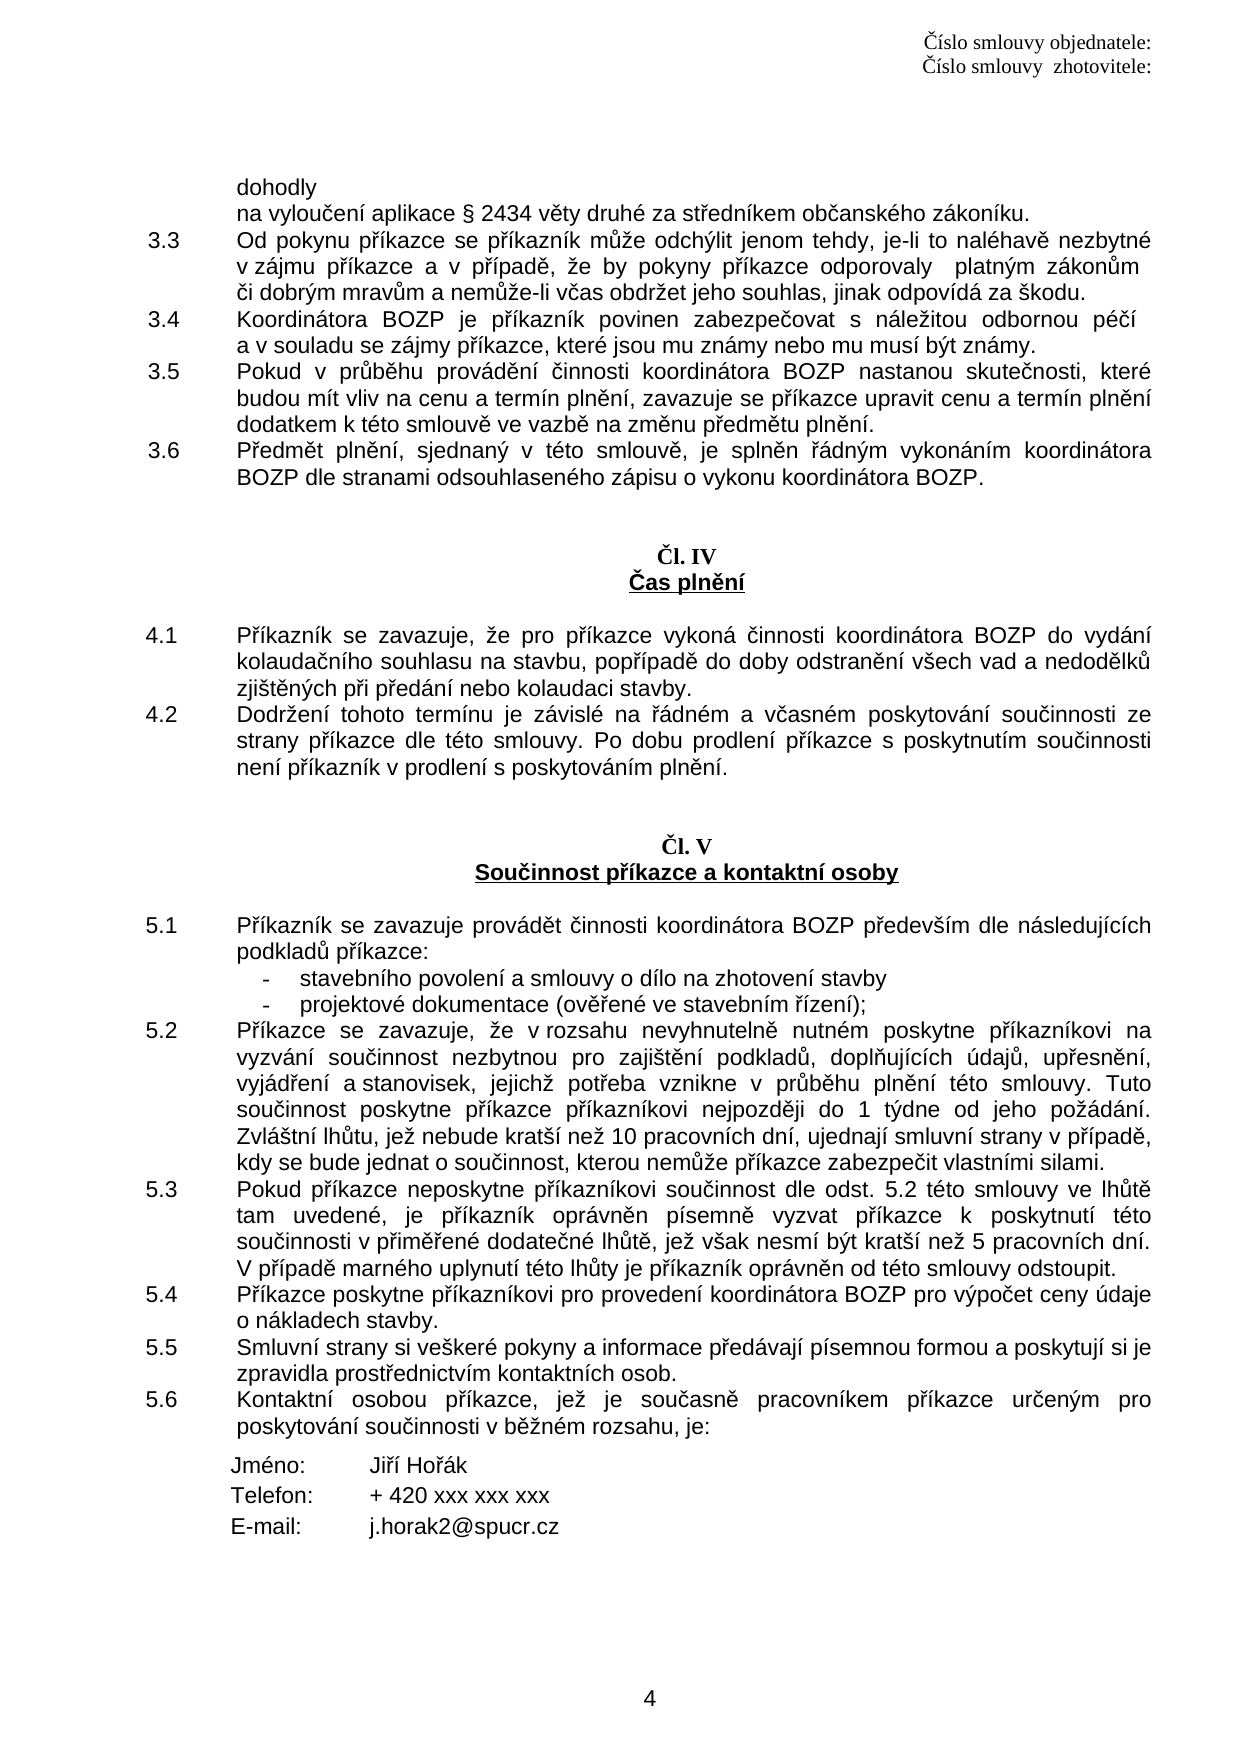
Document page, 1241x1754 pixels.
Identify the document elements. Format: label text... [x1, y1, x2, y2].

list Příkazník se zavazuje provádět činnosti koordinátora BOZP především dle následujících podkladů příkazce: [177, 912, 1152, 964]
list Dodržení tohoto termínu je závislé na řádném a včasném poskytování součinnosti ze strany příkazce dle této smlouvy. Po dobu prodlení příkazce s poskytnutím součinnosti není příkazník v prodlení s poskytováním plnění. [177, 701, 1152, 780]
list Od pokynu příkazce se příkazník může odchýlit jenom tehdy, je-li to naléhavě nezbytné v zájmu příkazce a v případě, že by pokyny příkazce odporovaly platným zákonům či dobrým mravům a nemůže-li včas obdržet jeho souhlas, jinak odpovídá za škodu. [148, 227, 1152, 306]
list Předmět plnění, sjednaný v této smlouvě, je splněn řádným vykonáním koordinátora BOZP dle stranami odsouhlaseného zápisu o vykonu koordinátora BOZP. [148, 437, 1152, 490]
list Kontaktní osobou příkazce, jež je současně pracovníkem příkazce určeným pro poskytování součinnosti v běžném rozsahu, je: [177, 1386, 1152, 1439]
list Smluvní strany si veškeré pokyny a informace předávají písemnou formou a poskytují si je zpravidla prostřednictvím kontaktních osob. [177, 1334, 1152, 1386]
text E-mail: j.horak2@spucr.cz [230, 1513, 1152, 1539]
list Příkazce se zavazuje, že v rozsahu nevyhnutelně nutném poskytne příkazníkovi na vyzvání součinnost nezbytnou pro zajištění podkladů, doplňujících údajů, upřesnění, vyjádření a stanovisek, jejichž potřeba vznikne v průběhu plnění této smlouvy. Tuto součinnost poskytne příkazce příkazníkovi nejpozději do 1 týdne od jeho požádání. Zvláštní lhůtu, jež nebude kratší než 10 pracovních dní, ujednají smluvní strany v případě, kdy se bude jednat o součinnost, kterou nemůže příkazce zabezpečit vlastními silami. [177, 1017, 1152, 1176]
list projektové dokumentace (ověřené ve stavebním řízení); [262, 991, 1152, 1017]
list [148, 174, 1152, 227]
list Pokud v průběhu provádění činnosti koordinátora BOZP nastanou skutečnosti, které budou mít vliv na cenu a termín plnění, zavazuje se příkazce upravit cenu a termín plnění dodatkem k této smlouvě ve vazbě na změnu předmětu plnění. [148, 358, 1152, 437]
list Příkazník se zavazuje, že pro příkazce vykoná činnosti koordinátora BOZP do vydání kolaudačního souhlasu na stavbu, popřípadě do doby odstranění všech vad a nedodělků zjištěných při předání nebo kolaudaci stavby. [177, 622, 1152, 701]
list Koordinátora BOZP je příkazník povinen zabezpečovat s náležitou odbornou péčí a v souladu se zájmy příkazce, které jsou mu známy nebo mu musí být známy. [148, 306, 1152, 358]
list stavebního povolení a smlouvy o dílo na zhotovení stavby [262, 964, 1152, 991]
list Čl. IV Čas plnění [222, 543, 1152, 596]
text Telefon: + 420 xxx xxx xxx [230, 1482, 1152, 1508]
text Jméno: Jiří Hořák [230, 1452, 1152, 1478]
list Pokud příkazce neposkytne příkazníkovi součinnost dle odst. 5.2 této smlouvy ve lhůtě tam uvedené, je příkazník oprávněn písemně vyzvat příkazce k poskytnutí této součinnosti v přiměřené dodatečné lhůtě, jež však nesmí být kratší než 5 pracovních dní. V případě marného uplynutí této lhůty je příkazník oprávněn od této smlouvy odstoupit. [177, 1176, 1152, 1281]
list Čl. V Součinnost příkazce a kontaktní osoby [222, 833, 1152, 885]
list Příkazce poskytne příkazníkovi pro provedení koordinátora BOZP pro výpočet ceny údaje o nákladech stavby. [177, 1281, 1152, 1334]
